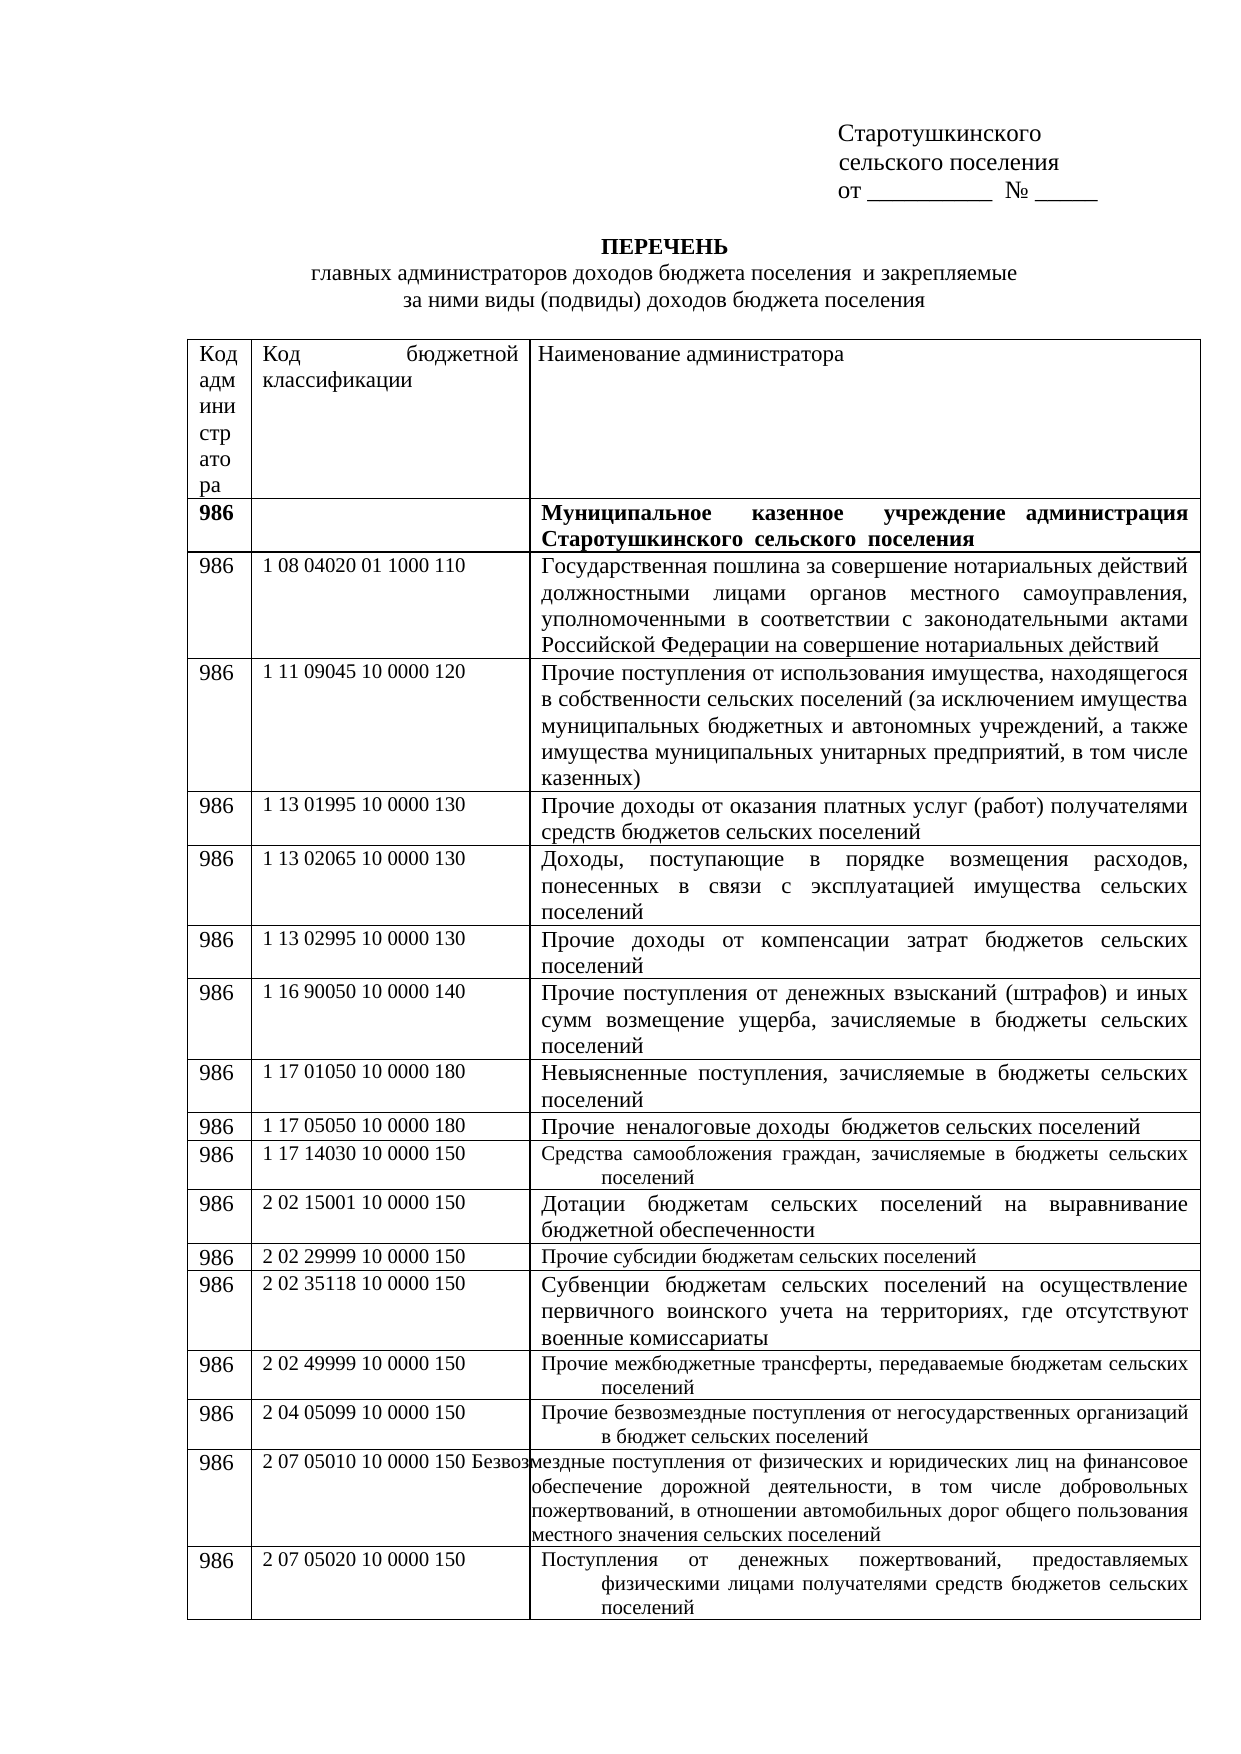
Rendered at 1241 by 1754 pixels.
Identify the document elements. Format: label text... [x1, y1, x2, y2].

table_cell Средства самообложения граждан, зачисляемые в бюджеты сельских поселений [531, 1141, 1200, 1189]
table_cell 2 02 35118 10 0000 150 [252, 1271, 529, 1350]
table_cell Прочие неналоговые доходы бюджетов сельских поселений [531, 1113, 1200, 1139]
table_cell Прочие безвозмездные поступления от негосударственных организаций в бюджет сельских поселений [531, 1400, 1200, 1448]
table_cell Прочие межбюджетные трансферты, передаваемые бюджетам сельских поселений [531, 1351, 1200, 1399]
text ПЕРЕЧЕНЬ [177, 233, 1152, 259]
table_cell Прочие доходы от оказания платных услуг (работ) получателями средств бюджетов сельских поселений [531, 792, 1200, 844]
table_cell 1 11 09045 10 0000 120 [252, 659, 529, 791]
table_cell 986 [188, 499, 251, 551]
table_cell 986 [188, 1060, 251, 1112]
table_cell 986 [188, 659, 251, 791]
table_cell Доходы, поступающие в порядке возмещения расходов, понесенных в связи с эксплуатацией имущества сельских поселений [531, 846, 1200, 924]
table_cell 986 [188, 1190, 251, 1242]
table_cell Невыясненные поступления, зачисляемые в бюджеты сельских поселений [531, 1060, 1200, 1112]
table_cell 1 17 05050 10 0000 180 [252, 1113, 529, 1139]
text за ними виды (подвиды) доходов бюджета поселения [177, 286, 1152, 312]
table_cell 2 04 05099 10 0000 150 [252, 1400, 529, 1448]
table_cell 986 [188, 1547, 251, 1619]
table_header Код администратора [188, 340, 251, 498]
table_cell 1 17 01050 10 0000 180 [252, 1060, 529, 1112]
table_cell 986 [188, 792, 251, 844]
table_cell Дотации бюджетам сельских поселений на выравнивание бюджетной обеспеченности [531, 1190, 1200, 1242]
table_cell 1 17 14030 10 0000 150 [252, 1141, 529, 1189]
text от __________ № _____ [177, 176, 1152, 204]
table_cell 986 [188, 1141, 251, 1189]
table_cell 986 [188, 926, 251, 978]
table_cell Безвозмездные поступления от физических и юридических лиц на финансовое обеспечение дорожной деятельности, в том числе добровольных пожертвований, в отношении автомобильных дорог общего пользования местного значения сельских поселений [531, 1450, 1200, 1546]
table_cell 2 07 05020 10 0000 150 [252, 1547, 529, 1619]
table_header Наименование администратора [531, 340, 1200, 498]
table_cell Прочие субсидии бюджетам сельских поселений [531, 1244, 1200, 1270]
table_header Код бюджетной классификации [252, 340, 529, 498]
table_cell 986 [188, 979, 251, 1058]
table_cell [252, 499, 529, 551]
table_cell 2 07 05010 10 0000 150 [252, 1450, 529, 1546]
table_cell Государственная пошлина за совершение нотариальных действий должностными лицами органов местного самоуправления, уполномоченными в соответствии с законодательными актами Российской Федерации на совершение нотариальных действий [531, 553, 1200, 658]
table_cell 986 [188, 846, 251, 924]
table_cell 986 [188, 1113, 251, 1139]
table_cell 986 [188, 553, 251, 658]
table_cell 2 02 49999 10 0000 150 [252, 1351, 529, 1399]
table_cell 986 [188, 1450, 251, 1546]
table_cell 986 [188, 1400, 251, 1448]
table_cell 986 [188, 1244, 251, 1270]
table_cell 1 13 01995 10 0000 130 [252, 792, 529, 844]
table_cell Субвенции бюджетам сельских поселений на осуществление первичного воинского учета на территориях, где отсутствуют военные комиссариаты [531, 1271, 1200, 1350]
table_cell 1 13 02995 10 0000 130 [252, 926, 529, 978]
text Старотушкинского [177, 118, 1152, 147]
table_cell 986 [188, 1351, 251, 1399]
text сельского поселения [177, 147, 1152, 176]
table_cell Прочие поступления от денежных взысканий (штрафов) и иных сумм возмещение ущерба, зачисляемые в бюджеты сельских поселений [531, 979, 1200, 1058]
table_cell 986 [188, 1271, 251, 1350]
table_cell Муниципальное казенное учреждение администрация Старотушкинского сельского поселения [531, 499, 1200, 551]
table_cell 1 16 90050 10 0000 140 [252, 979, 529, 1058]
table_cell 2 02 29999 10 0000 150 [252, 1244, 529, 1270]
table_cell 2 02 15001 10 0000 150 [252, 1190, 529, 1242]
table_cell Поступления от денежных пожертвований, предоставляемых физическими лицами получателями средств бюджетов сельских поселений [531, 1547, 1200, 1619]
text главных администраторов доходов бюджета поселения и закрепляемые [177, 259, 1152, 286]
table_cell Прочие поступления от использования имущества, находящегося в собственности сельских поселений (за исключением имущества муниципальных бюджетных и автономных учреждений, а также имущества муниципальных унитарных предприятий, в том числе казенных) [531, 659, 1200, 791]
table_cell 1 08 04020 01 1000 110 [252, 553, 529, 658]
table_cell Прочие доходы от компенсации затрат бюджетов сельских поселений [531, 926, 1200, 978]
table_cell 1 13 02065 10 0000 130 [252, 846, 529, 924]
